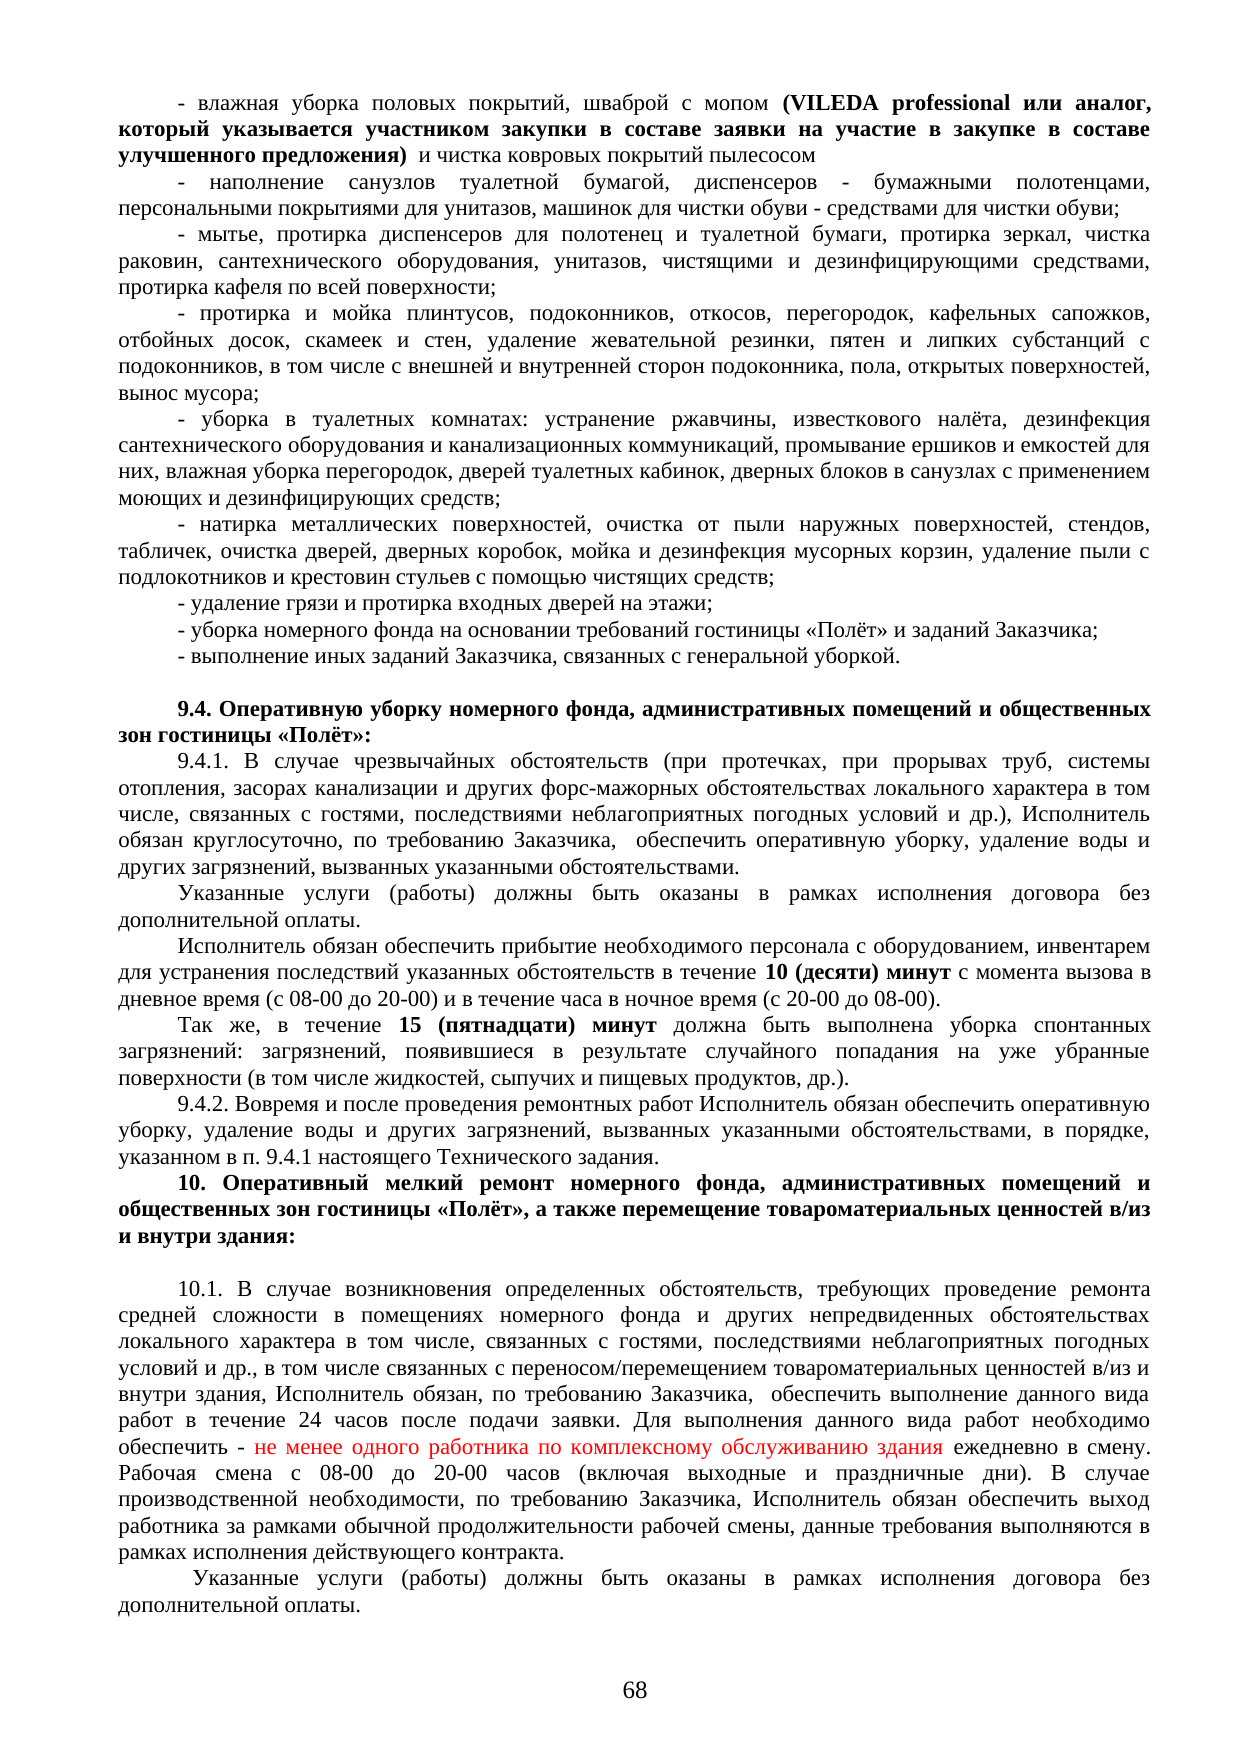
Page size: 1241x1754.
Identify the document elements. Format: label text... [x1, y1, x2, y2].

text - наполнение санузлов туалетной бумагой, диспенсеров - бумажными полотенцами, персональными покрытиями для унитазов, машинок для чистки обуви - средствами для чистки обуви; [118, 168, 1152, 220]
text 9.4.1. В случае чрезвычайных обстоятельств (при протечках, при прорывах труб, системы отопления, засорах канализации и других форс-мажорных обстоятельствах локального характера в том числе, связанных с гостями, последствиями неблагоприятных погодных условий и др.), Исполнитель обязан круглосуточно, по требованию Заказчика, обеспечить оперативную уборку, удаление воды и других загрязнений, вызванных указанными обстоятельствами. [118, 747, 1152, 879]
text 10. Оперативный мелкий ремонт номерного фонда, административных помещений и общественных зон гостиницы «Полёт», а также перемещение товароматериальных ценностей в/из и внутри здания: [118, 1169, 1152, 1248]
text 10.1. В случае возникновения определенных обстоятельств, требующих проведение ремонта средней сложности в помещениях номерного фонда и других непредвиденных обстоятельствах локального характера в том числе, связанных с гостями, последствиями неблагоприятных погодных условий и др., в том числе связанных с переносом/перемещением товароматериальных ценностей в/из и внутри здания, Исполнитель обязан, по требованию Заказчика, обеспечить выполнение данного вида работ в течение 24 часов после подачи заявки. Для выполнения данного вида работ необходимо обеспечить - не менее одного работника по комплексному обслуживанию здания ежедневно в смену. Рабочая смена с 08-00 до 20-00 часов (включая выходные и праздничные дни). В случае производственной необходимости, по требованию Заказчика, Исполнитель обязан обеспечить выход работника за рамками обычной продолжительности рабочей смены, данные требования выполняются в рамках исполнения действующего контракта. [118, 1274, 1152, 1564]
text Исполнитель обязан обеспечить прибытие необходимого персонала с оборудованием, инвентарем для устранения последствий указанных обстоятельств в течение 10 (десяти) минут с момента вызова в дневное время (с 08-00 до 20-00) и в течение часа в ночное время (с 20-00 до 08-00). [118, 932, 1152, 1011]
text - удаление грязи и протирка входных дверей на этажи; [118, 589, 1152, 616]
text 9.4.2. Вовремя и после проведения ремонтных работ Исполнитель обязан обеспечить оперативную уборку, удаление воды и других загрязнений, вызванных указанными обстоятельствами, в порядке, указанном в п. 9.4.1 настоящего Технического задания. [118, 1090, 1152, 1169]
text Так же, в течение 15 (пятнадцати) минут должна быть выполнена уборка спонтанных загрязнений: загрязнений, появившиеся в результате случайного попадания на уже убранные поверхности (в том числе жидкостей, сыпучих и пищевых продуктов, др.). [118, 1011, 1152, 1090]
text - мытье, протирка диспенсеров для полотенец и туалетной бумаги, протирка зеркал, чистка раковин, сантехнического оборудования, унитазов, чистящими и дезинфицирующими средствами, протирка кафеля по всей поверхности; [118, 220, 1152, 299]
text - уборка в туалетных комнатах: устранение ржавчины, известкового налёта, дезинфекция сантехнического оборудования и канализационных коммуникаций, промывание ершиков и емкостей для них, влажная уборка перегородок, дверей туалетных кабинок, дверных блоков в санузлах с применением моющих и дезинфицирующих средств; [118, 405, 1152, 510]
text - влажная уборка половых покрытий, шваброй с мопом (VILEDA professional или аналог, который указывается участником закупки в составе заявки на участие в закупке в составе улучшенного предложения) и чистка ковровых покрытий пылесосом [118, 89, 1152, 168]
text - уборка номерного фонда на основании требований гостиницы «Полёт» и заданий Заказчика; [118, 616, 1152, 642]
text - натирка металлических поверхностей, очистка от пыли наружных поверхностей, стендов, табличек, очистка дверей, дверных коробок, мойка и дезинфекция мусорных корзин, удаление пыли с подлокотников и крестовин стульев с помощью чистящих средств; [118, 510, 1152, 589]
text - выполнение иных заданий Заказчика, связанных с генеральной уборкой. [118, 642, 1152, 668]
text Указанные услуги (работы) должны быть оказаны в рамках исполнения договора без дополнительной оплаты. [118, 879, 1152, 932]
text - протирка и мойка плинтусов, подоконников, откосов, перегородок, кафельных сапожков, отбойных досок, скамеек и стен, удаление жевательной резинки, пятен и липких субстанций с подоконников, в том числе с внешней и внутренней сторон подоконника, пола, открытых поверхностей, вынос мусора; [118, 299, 1152, 405]
text Указанные услуги (работы) должны быть оказаны в рамках исполнения договора без дополнительной оплаты. [118, 1564, 1152, 1617]
text 9.4. Оперативную уборку номерного фонда, административных помещений и общественных зон гостиницы «Полёт»: [118, 695, 1152, 747]
